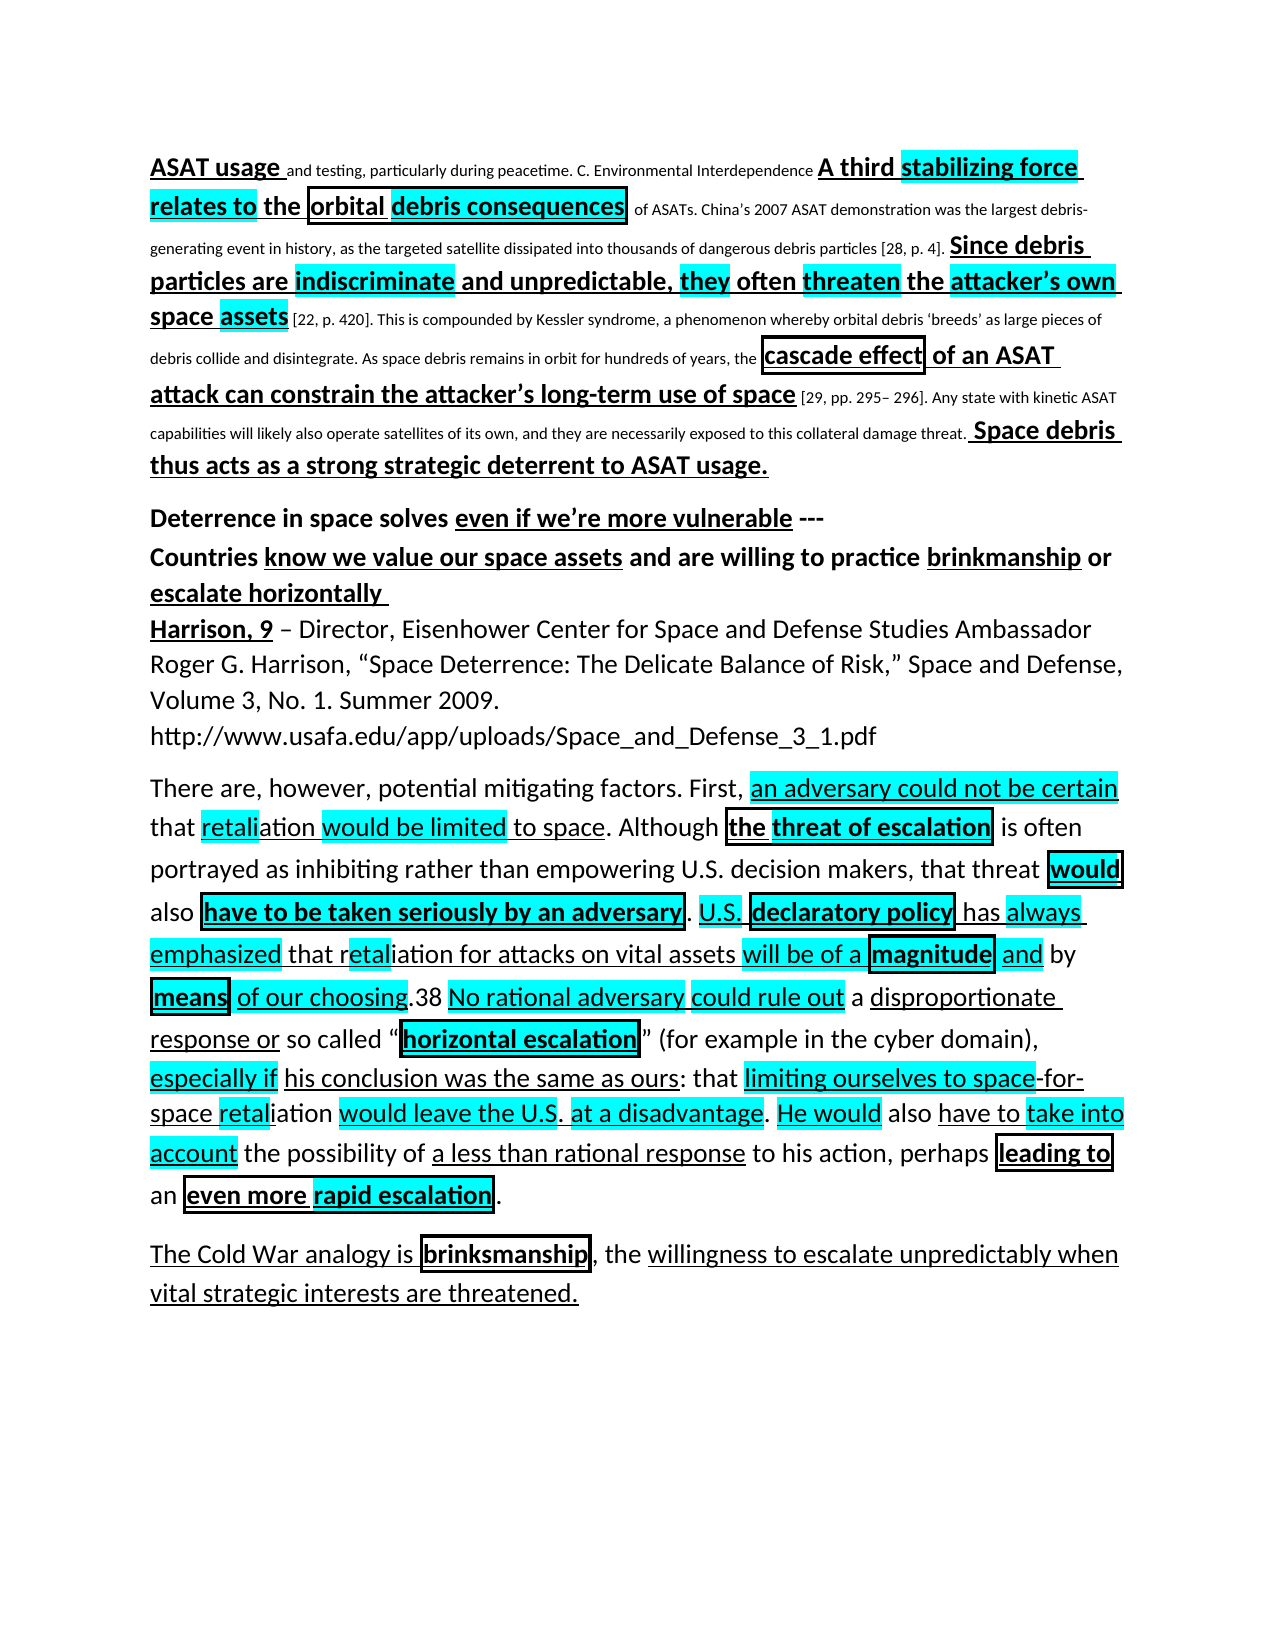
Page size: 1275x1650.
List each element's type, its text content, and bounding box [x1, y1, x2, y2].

text Harrison, 9 – Director, Eisenhower Center for Space and Defense Studies Ambassador Roger G. Harrison, “Space Deterrence: The Delicate Balance of Risk,” Space and Defense, Volume 3, No. 1. Summer 2009. http://www.usafa.edu/app/uploads/Space_and_Defense_3_1.pdf [150, 612, 1125, 752]
text The Cold War analogy is brinksmanship, the willingness to escalate unpredictably when vital strategic interests are threatened. [150, 1234, 1125, 1309]
subtitle Countries know we value our space assets and are willing to practice brinkmanship or escalate horizontally [150, 541, 1125, 609]
text There are, however, potential mitigating factors. First, an adversary could not be certain that retaliation would be limited to space. Although the threat of escalation is often portrayed as inhibiting rather than empowering U.S. decision makers, that threat would also have to be taken seriously by an adversary. U.S. declaratory policy has always emphasized that retaliation for attacks on vital assets will be of a magnitude and by means of our choosing.38 No rational adversary could rule out a disproportionate response or so called “horizontal escalation” (for example in the cyber domain), especially if his conclusion was the same as ours: that limiting ourselves to space-for-space retaliation would leave the U.S. at a disadvantage. He would also have to take into account the possibility of a less than rational response to his action, perhaps leading to an even more rapid escalation. [150, 771, 1125, 1214]
subtitle Deterrence in space solves even if we’re more vulnerable --- [150, 501, 1125, 534]
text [150, 150, 1125, 482]
